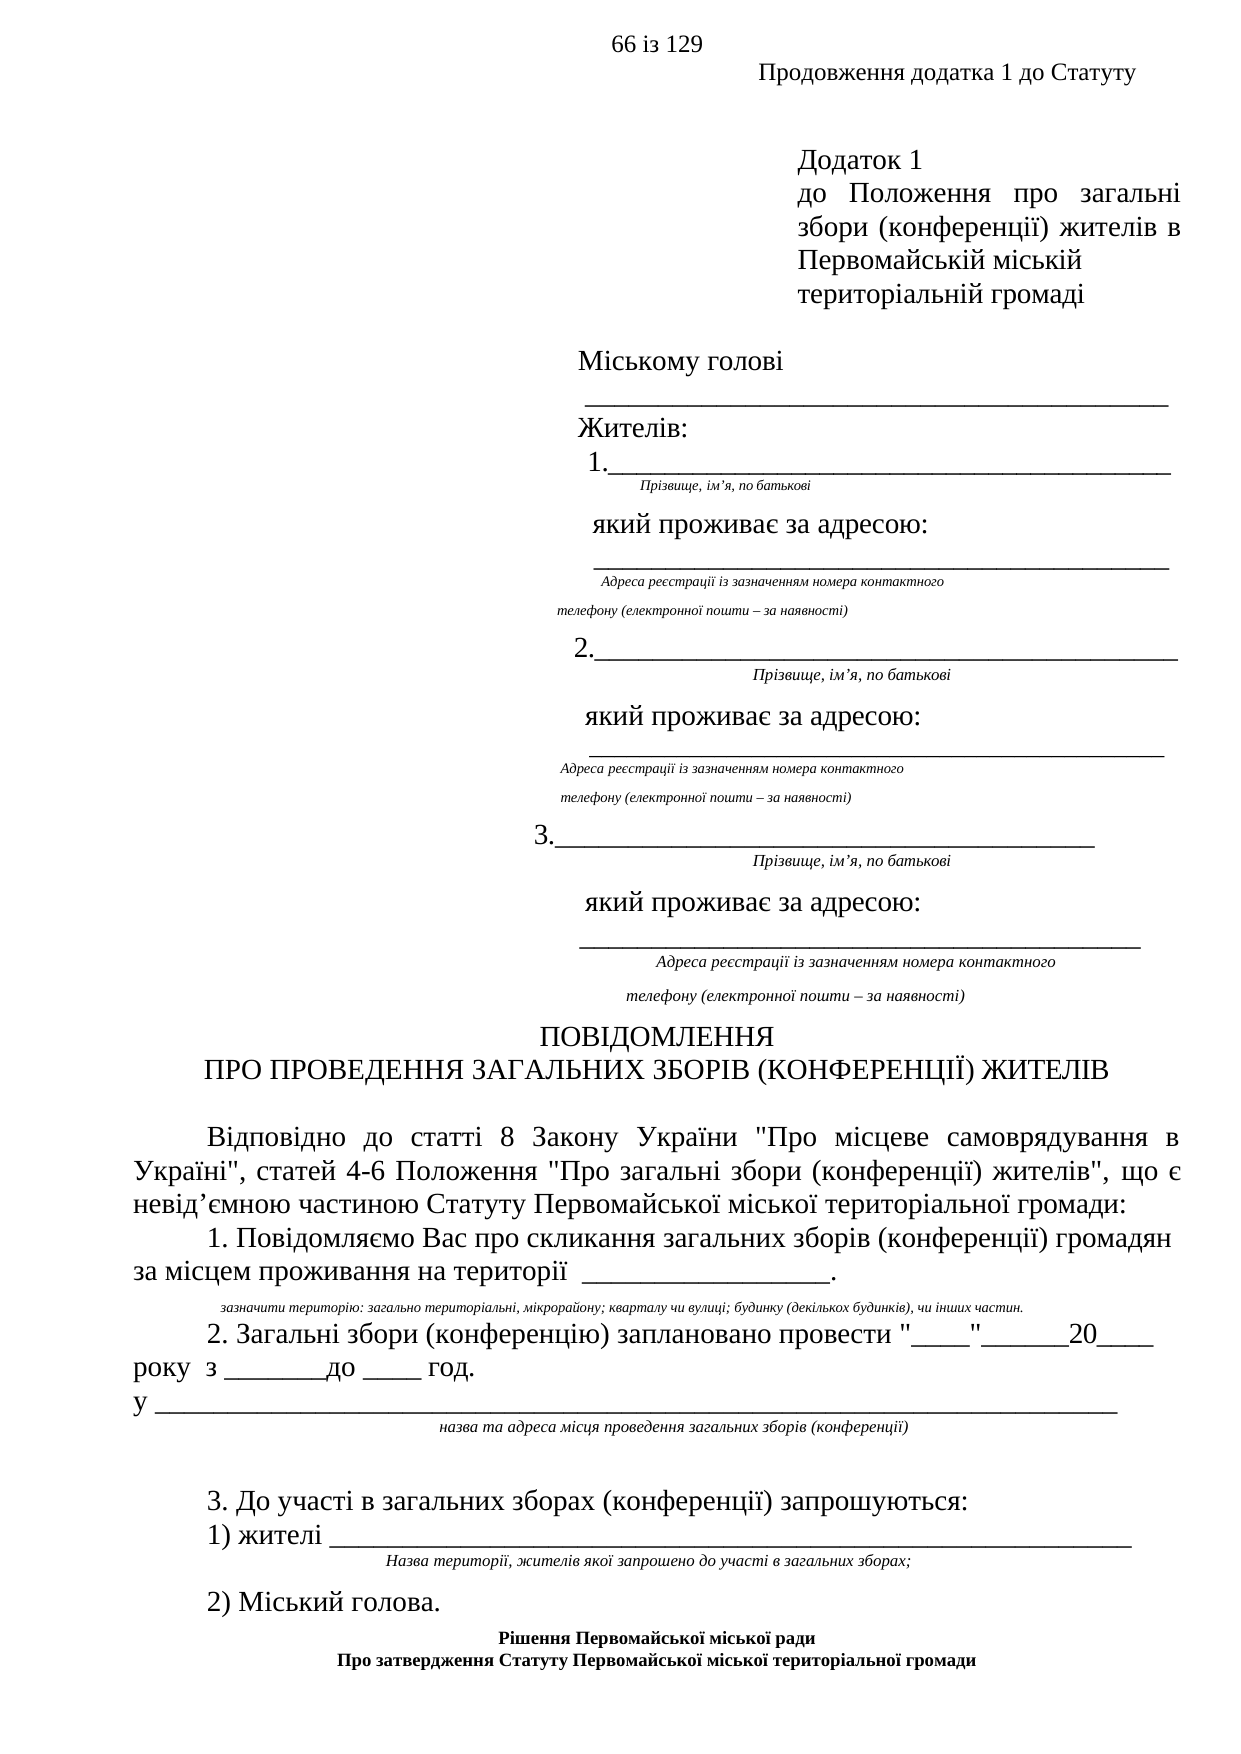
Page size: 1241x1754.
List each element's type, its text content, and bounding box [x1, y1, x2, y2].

text зазначити територію: загально територіальні, мікрорайону; кварталу чи вулиці; будинку (декількох будинків), чи інших частин. [133, 1287, 1181, 1316]
text Адреса реєстрації із зазначенням номера контактного [133, 573, 1181, 602]
text Міському голові [133, 343, 1181, 377]
text телефону (електронної пошти – за наявності) [133, 789, 1181, 817]
text телефону (електронної пошти – за наявності) [133, 602, 1181, 631]
text 3._____________________________________ [133, 817, 1181, 851]
text 1.________________________________________ [133, 444, 1181, 477]
text ПРО ПРОВЕДЕННЯ ЗАГАЛЬНИХ ЗБОРІВ (КОНФЕРЕНЦІЇ) ЖИТЕЛІВ [133, 1052, 1181, 1086]
text який проживає за адресою: [133, 506, 1181, 539]
text до Положення про загальні збори (конференції) жителів в Первомайській міській територіальній громаді [797, 175, 1181, 309]
text 2. Загальні збори (конференцію) заплановано провести "____"______20____ року з _______до ____ год. [133, 1316, 1181, 1383]
text Додаток 1 [797, 142, 1181, 175]
text ________________________________________ [133, 539, 1181, 573]
text ПОВІДОМЛЕННЯ [133, 1019, 1181, 1052]
text 2.________________________________________ [133, 631, 1181, 664]
text телефону (електронної пошти – за наявності) [133, 985, 1181, 1019]
text назва та адреса місця проведення загальних зборів (конференції) [133, 1416, 1181, 1450]
text 1. Повідомляємо Вас про скликання загальних зборів (конференції) громадян за місцем проживання на території _________________. [133, 1220, 1181, 1287]
text 1) жителі _______________________________________________________ [133, 1517, 1181, 1551]
text 3. До участі в загальних зборах (конференції) запрошуються: [133, 1483, 1181, 1517]
text _______________________________________ [133, 918, 1181, 952]
text Прізвище, ім’я, по батькові [133, 664, 1181, 698]
text Адреса реєстрації із зазначенням номера контактного [133, 952, 1181, 985]
text у __________________________________________________________________ [133, 1383, 1181, 1416]
text Прізвище, ім’я, по батькові [133, 477, 1181, 506]
text Відповідно до статті 8 Закону України "Про місцеве самоврядування в Україні", статей 4-6 Положення "Про загальні збори (конференції) жителів", що є невід’ємною частиною Статуту Первомайської міської територіальної громади: [133, 1119, 1181, 1220]
text Назва території, жителів якої запрошено до участі в загальних зборах; [133, 1551, 1181, 1584]
text 2) Міський голова. [133, 1584, 1181, 1618]
text ______________________________________________ [133, 731, 1181, 760]
text Прізвище, ім’я, по батькові [133, 851, 1181, 884]
text Жителів: [133, 410, 1181, 444]
text Адреса реєстрації із зазначенням номера контактного [133, 760, 1181, 789]
text який проживає за адресою: [133, 884, 1181, 918]
text який проживає за адресою: [133, 698, 1181, 731]
text ________________________________________ [133, 377, 1181, 410]
